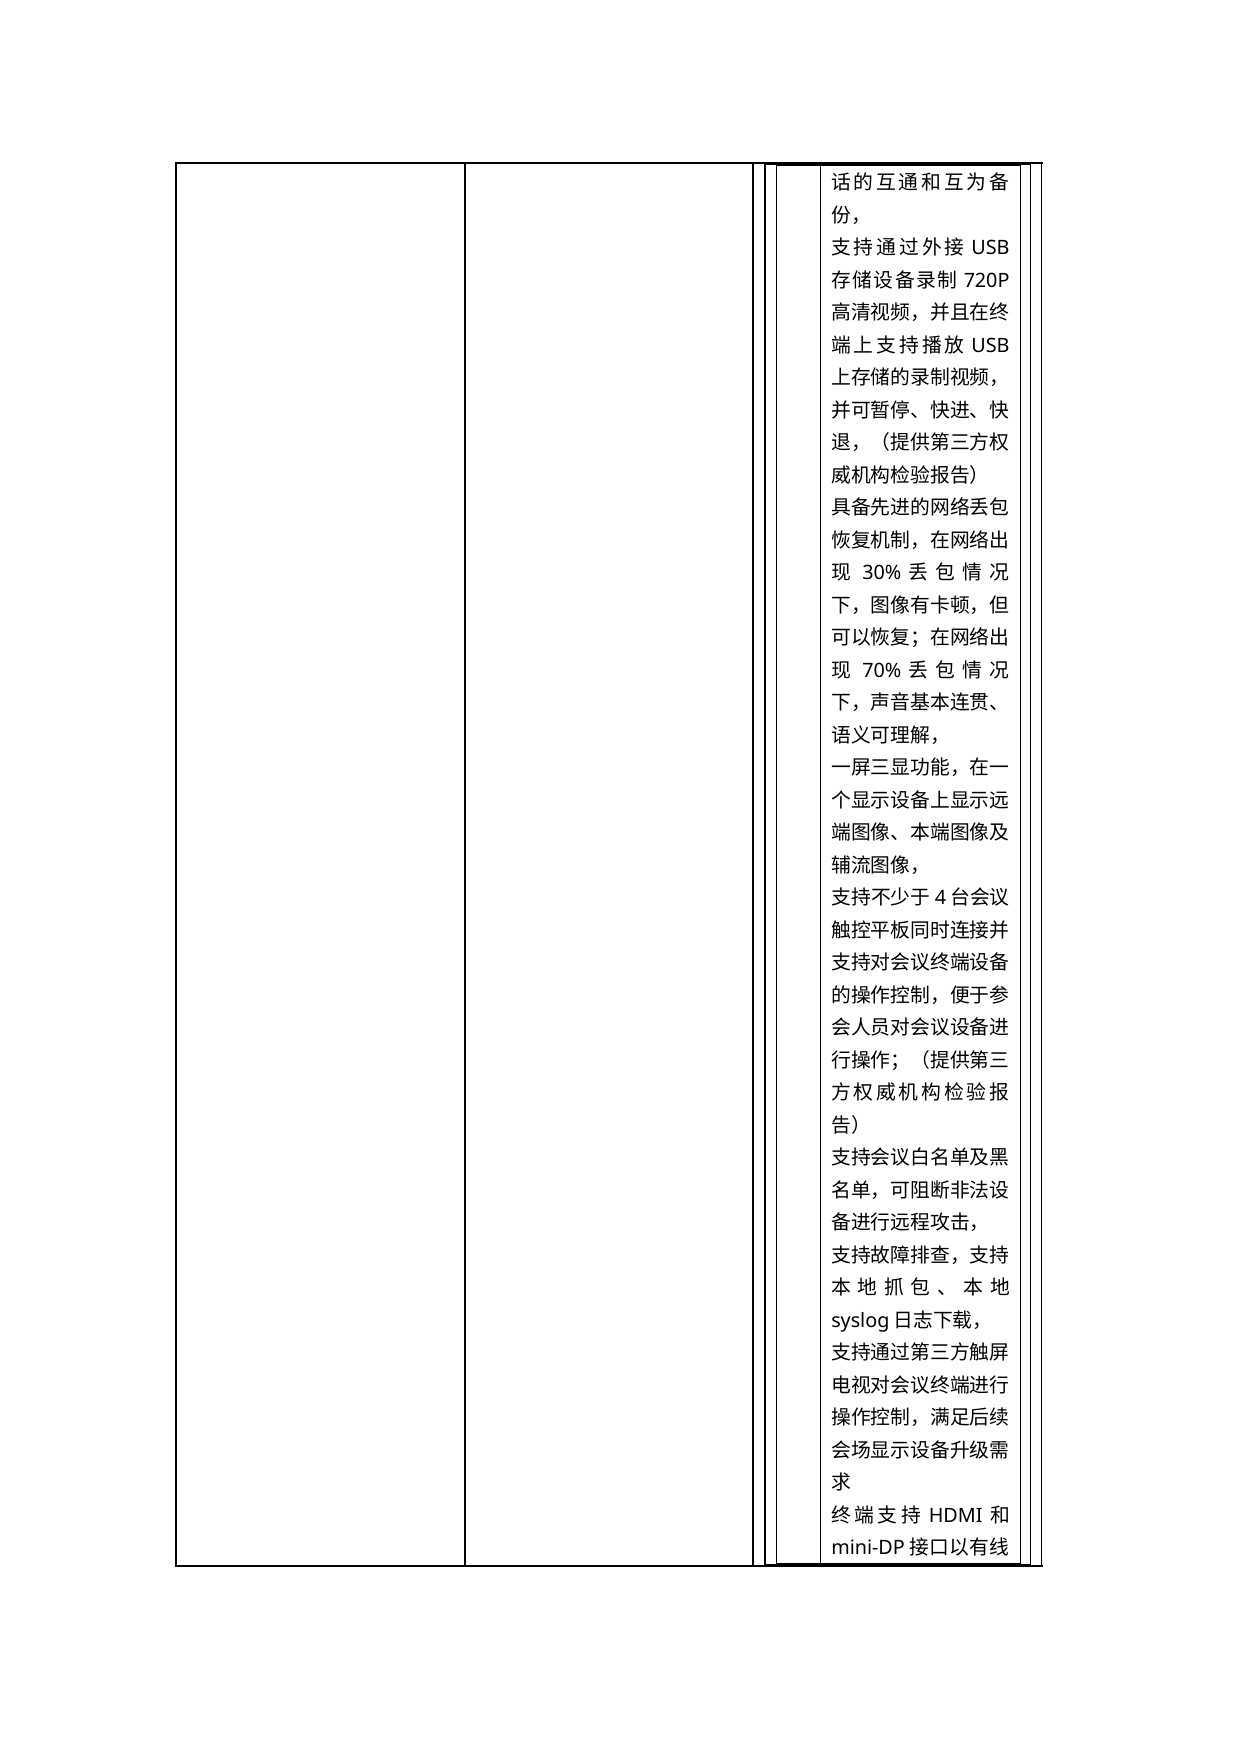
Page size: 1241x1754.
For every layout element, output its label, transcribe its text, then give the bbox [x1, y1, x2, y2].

table_cell [766, 165, 776, 1564]
table_cell [754, 164, 764, 1565]
table_cell [1021, 165, 1030, 1564]
table_cell [777, 166, 820, 1563]
table_cell [1031, 164, 1041, 1565]
table_cell [466, 164, 752, 1565]
table_cell 1 [177, 164, 464, 1565]
table_cell [821, 166, 1020, 1563]
